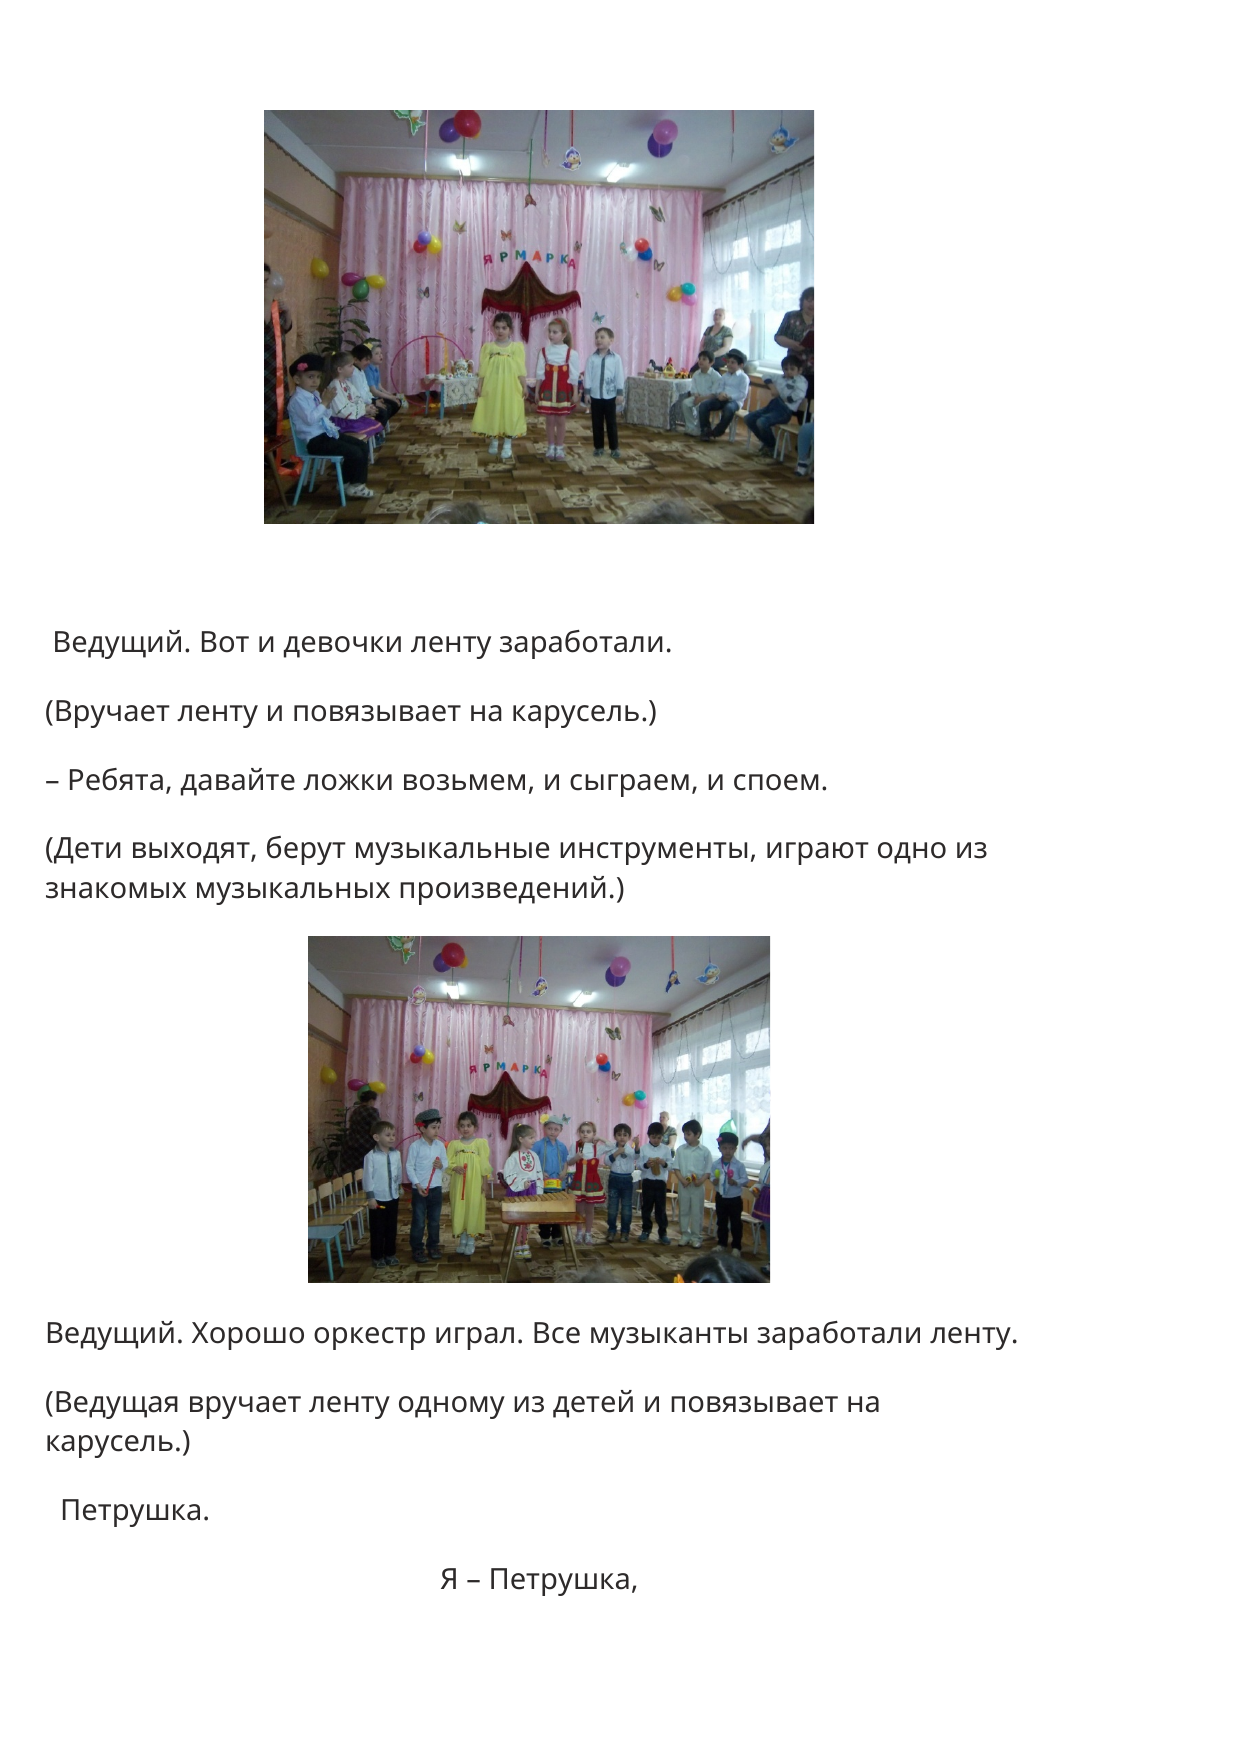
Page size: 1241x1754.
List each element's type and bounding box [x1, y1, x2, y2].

table_header [23, 59, 1056, 1620]
picture [308, 936, 771, 1283]
picture [264, 110, 815, 524]
